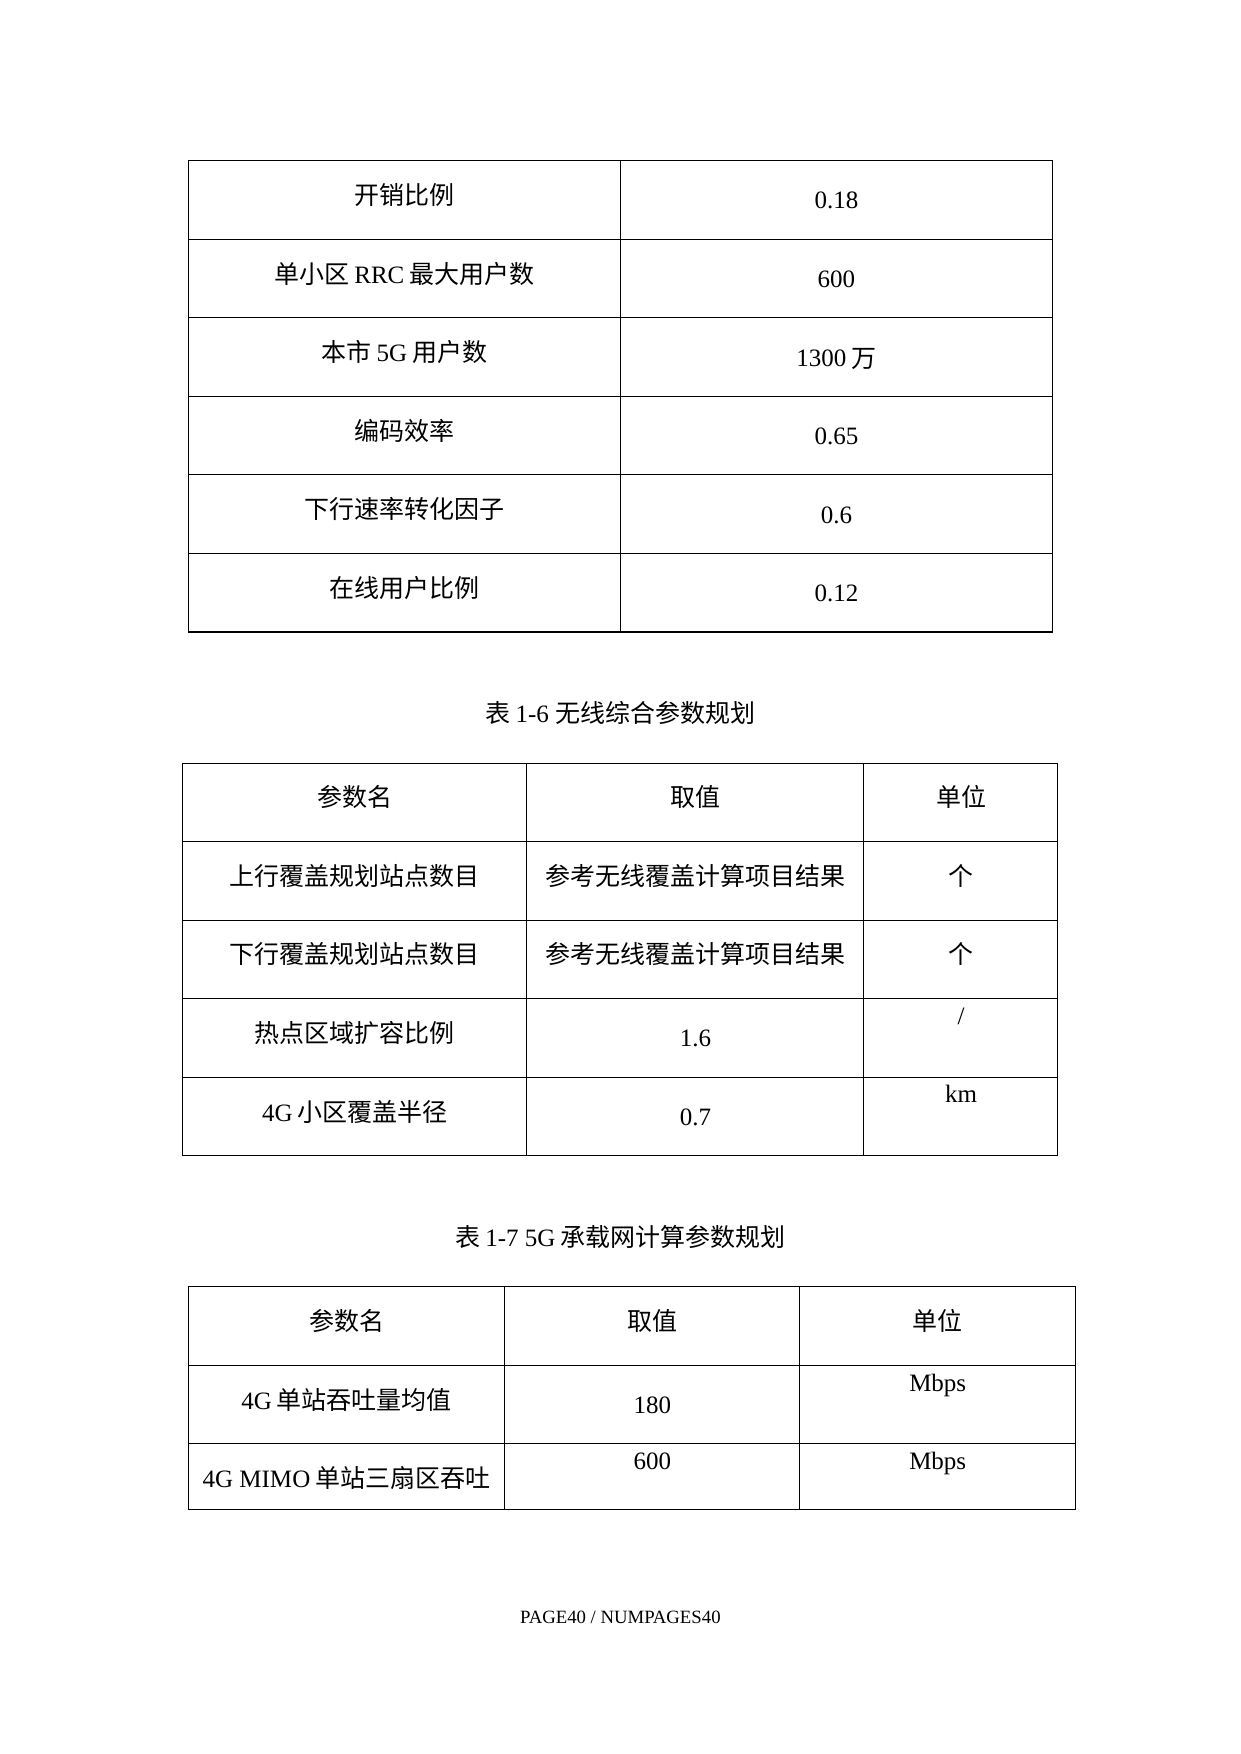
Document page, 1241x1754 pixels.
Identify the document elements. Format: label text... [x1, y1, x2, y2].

table_cell 4G MIMO单站三扇区吞吐量 [189, 1444, 504, 1509]
table_cell 个 [864, 842, 1057, 919]
table_cell 热点区域扩容比例 [183, 999, 526, 1077]
table_cell km [864, 1078, 1057, 1155]
table_cell 600 [621, 240, 1052, 317]
table_cell 180 [505, 1366, 799, 1443]
table_header 取值 [527, 764, 863, 841]
table_cell Mbps [800, 1444, 1075, 1509]
table_header 取值 [505, 1287, 799, 1365]
table_cell 0.6 [621, 475, 1052, 553]
table_cell 个 [864, 921, 1057, 998]
table_header 参数名 [189, 1287, 504, 1365]
table_cell / [864, 999, 1057, 1077]
table_cell 0.7 [527, 1078, 863, 1155]
table_cell 下行速率转化因子 [189, 475, 620, 553]
table_cell 1300万 [621, 318, 1052, 396]
table_cell 参考无线覆盖计算项目结果 [527, 842, 863, 919]
table_cell 开销比例 [189, 161, 620, 239]
table_cell 单小区RRC最大用户数 [189, 240, 620, 317]
table_cell 编码效率 [189, 397, 620, 474]
table_header 参数名 [183, 764, 526, 841]
table_cell 在线用户比例 [189, 554, 620, 631]
table_cell 4G单站吞吐量均值 [189, 1366, 504, 1443]
table_cell 本市5G用户数 [189, 318, 620, 396]
table_cell 0.12 [621, 554, 1052, 631]
table_cell 下行覆盖规划站点数目 [183, 921, 526, 998]
table_cell 参考无线覆盖计算项目结果 [527, 921, 863, 998]
table_cell 4G小区覆盖半径 [183, 1078, 526, 1155]
table_cell 600 [505, 1444, 799, 1509]
table_cell Mbps [800, 1366, 1075, 1443]
table_cell 1.6 [527, 999, 863, 1077]
table_header 单位 [800, 1287, 1075, 1365]
text 表1-6 无线综合参数规划 [187, 679, 1053, 744]
table_header 单位 [864, 764, 1057, 841]
table_cell 0.18 [621, 161, 1052, 239]
table_cell 0.65 [621, 397, 1052, 474]
table_cell 上行覆盖规划站点数目 [183, 842, 526, 919]
text 表1-7 5G承载网计算参数规划 [187, 1203, 1053, 1268]
